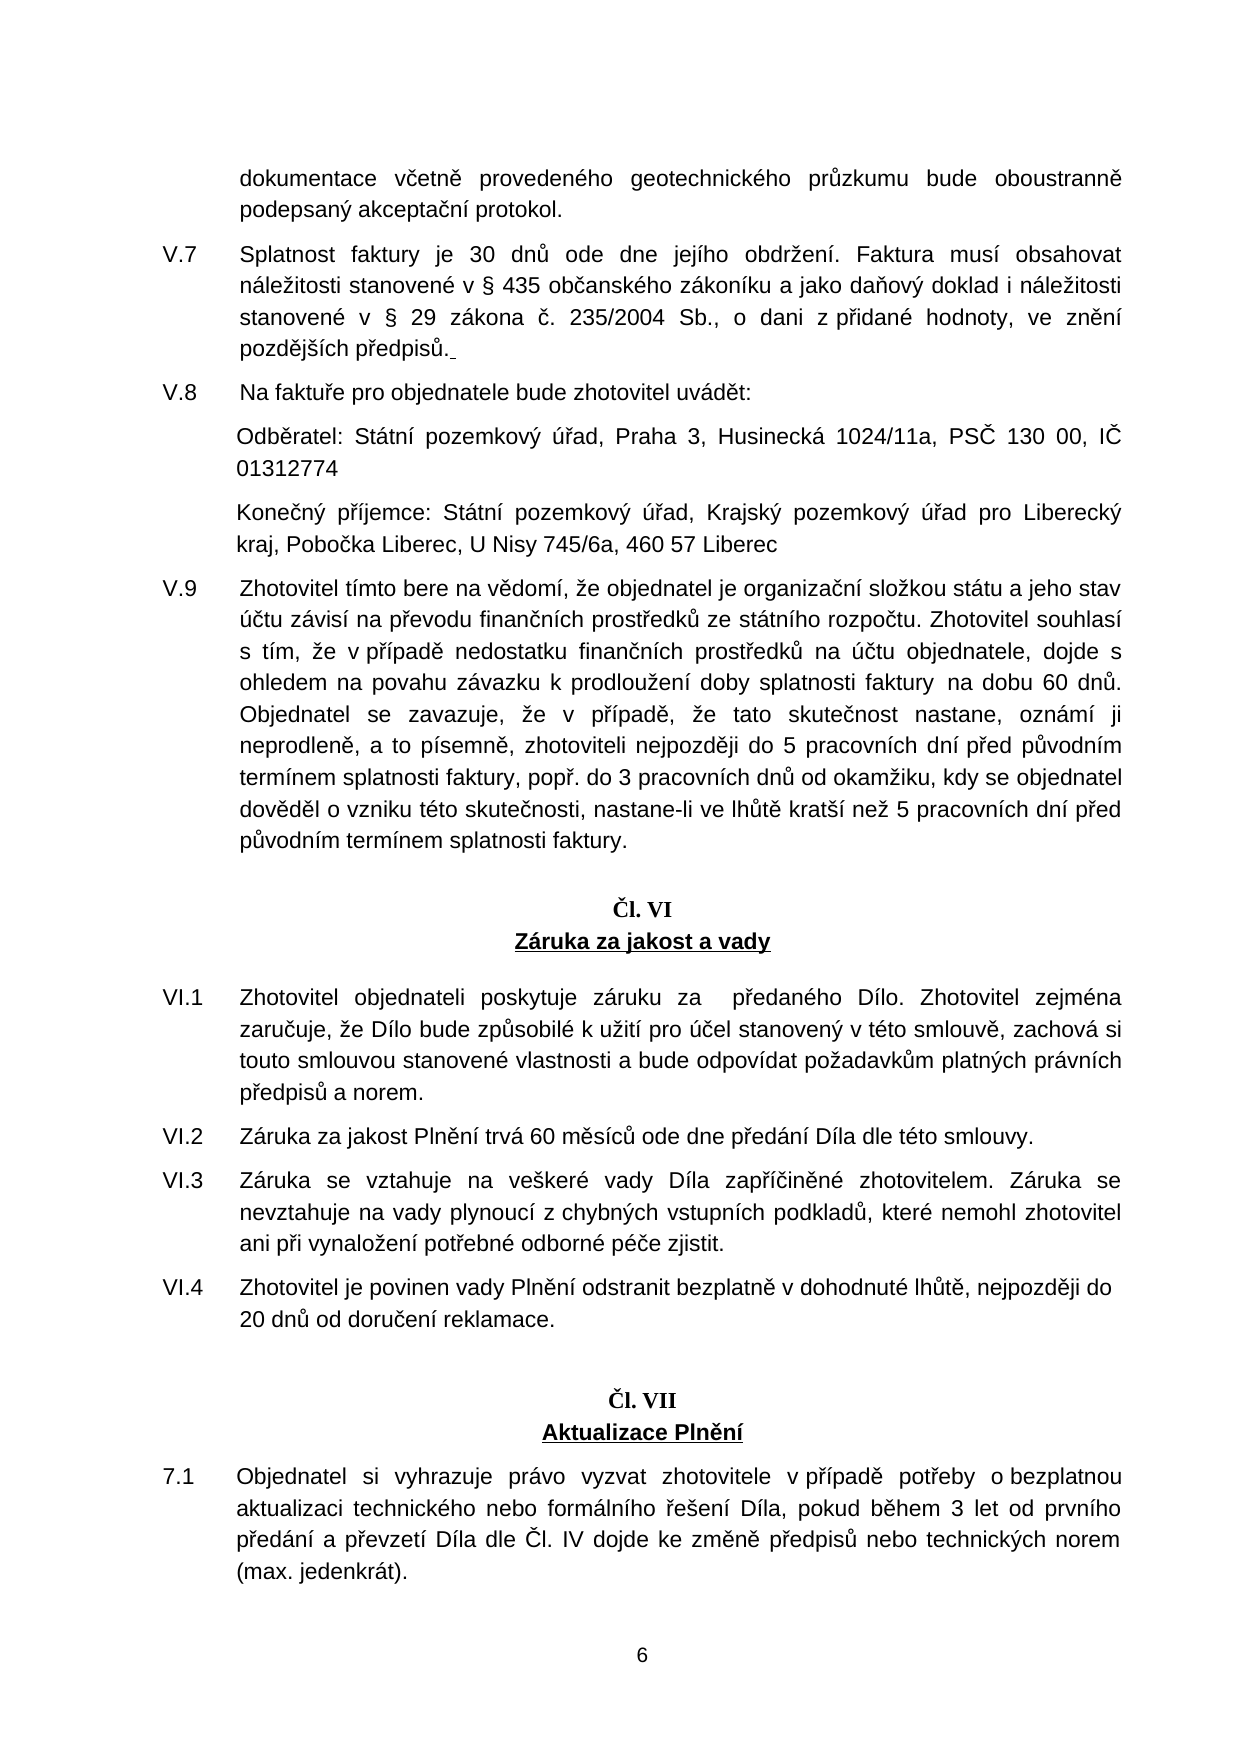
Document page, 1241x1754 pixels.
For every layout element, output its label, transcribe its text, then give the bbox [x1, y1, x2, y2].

list Na faktuře pro objednatele bude zhotovitel uvádět: [162, 379, 1122, 406]
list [162, 165, 1122, 223]
list 7.1 Objednatel si vyhrazuje právo vyzvat zhotovitele v případě potřeby o bezplatnou aktualizaci technického nebo formálního řešení Díla, pokud během 3 let od prvního předání a převzetí Díla dle Čl. IV dojde ke změně předpisů nebo technických norem (max. jedenkrát). [162, 1463, 1122, 1584]
list Záruka za jakost Plnění trvá 60 měsíců ode dne předání Díla dle této smlouvy. [162, 1123, 1122, 1149]
list Aktualizace Plnění [162, 1419, 1122, 1446]
list Záruka se vztahuje na veškeré vady Díla zapříčiněné zhotovitelem. Záruka se nevztahuje na vady plynoucí z chybných vstupních podkladů, které nemohl zhotovitel ani při vynaložení potřebné odborné péče zjistit. [162, 1167, 1122, 1257]
list Zhotovitel tímto bere na vědomí, že objednatel je organizační složkou státu a jeho stav účtu závisí na převodu finančních prostředků ze státního rozpočtu. Zhotovitel souhlasí s tím, že v případě nedostatku finančních prostředků na účtu objednatele, dojde s ohledem na povahu závazku k prodloužení doby splatnosti faktury na dobu 60 dnů. Objednatel se zavazuje, že v případě, že tato skutečnost nastane, oznámí ji neprodleně, a to písemně, zhotoviteli nejpozději do 5 pracovních dní před původním termínem splatnosti faktury, popř. do 3 pracovních dnů od okamžiku, kdy se objednatel dověděl o vzniku této skutečnosti, nastane-li ve lhůtě kratší než 5 pracovních dní před původním termínem splatnosti faktury. [162, 574, 1122, 853]
text Záruka za jakost a vady [162, 896, 1122, 954]
list Konečný příjemce: Státní pozemkový úřad, Krajský pozemkový úřad pro Liberecký kraj, Pobočka Liberec, U Nisy 745/6a, 460 57 Liberec [236, 499, 1122, 557]
list Zhotovitel je povinen vady Plnění odstranit bezplatně v dohodnuté lhůtě, nejpozději do 20 dnů od doručení reklamace. [162, 1274, 1122, 1332]
list Zhotovitel objednateli poskytuje záruku za předaného Dílo. Zhotovitel zejména zaručuje, že Dílo bude způsobilé k užití pro účel stanovený v této smlouvě, zachová si touto smlouvou stanovené vlastnosti a bude odpovídat požadavkům platných právních předpisů a norem. [162, 984, 1122, 1105]
list Odběratel: Státní pozemkový úřad, Praha 3, Husinecká 1024/11a, PSČ 130 00, IČ 01312774 [236, 423, 1122, 481]
list Splatnost faktury je 30 dnů ode dne jejího obdržení. Faktura musí obsahovat náležitosti stanovené v § 435 občanského zákoníku a jako daňový doklad i náležitosti stanovené v § 29 zákona č. 235/2004 Sb., o dani z přidané hodnoty, ve znění pozdějších předpisů. [162, 241, 1122, 362]
